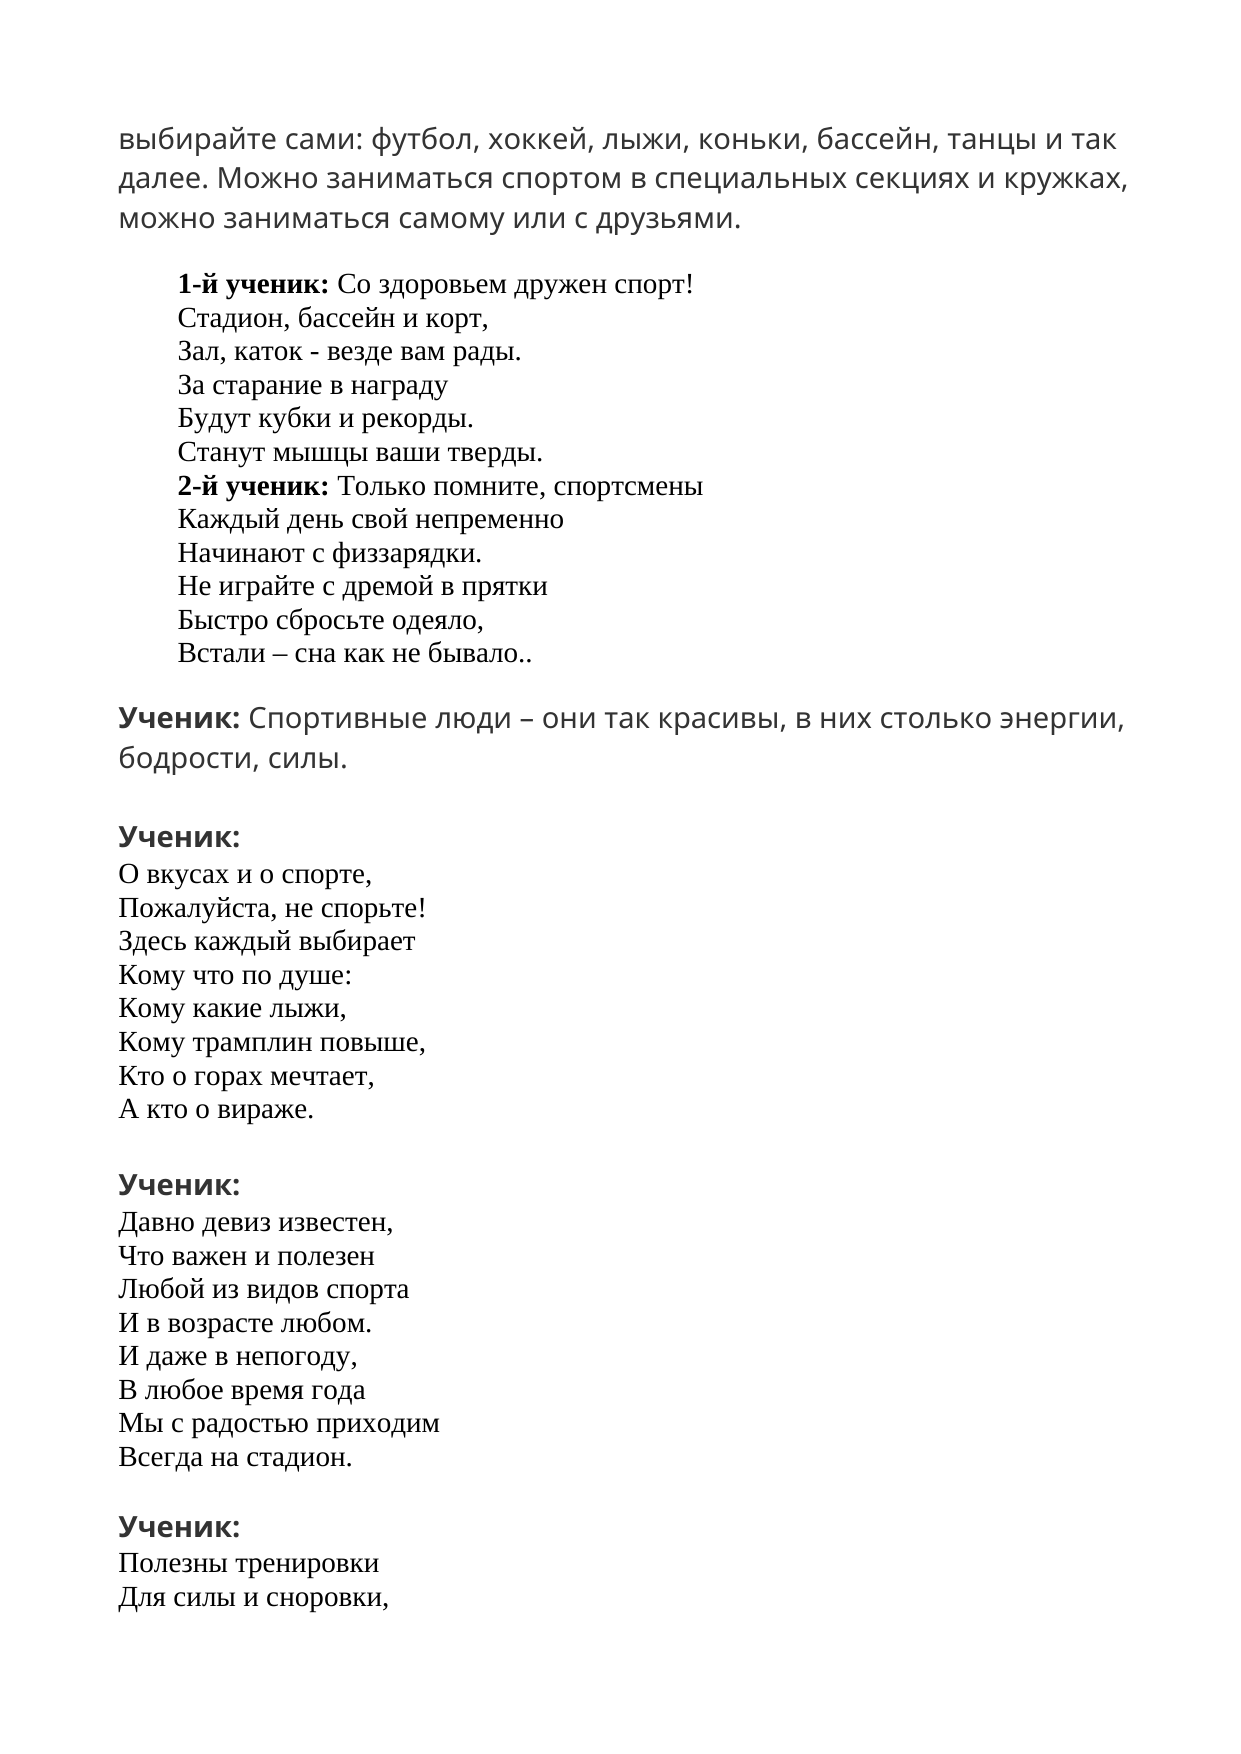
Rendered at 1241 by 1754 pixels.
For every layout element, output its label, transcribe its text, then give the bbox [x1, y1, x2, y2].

text Начинают с физзарядки. [177, 535, 1152, 568]
text Давно девиз известен, Что важен и полезен Любой из видов спорта И в возрасте любом. И даже в непогоду, В любое время года Мы с радостью приходим Всегда на стадион. Ученик: [118, 1204, 1152, 1546]
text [118, 1546, 1152, 1613]
text О вкусах и о спорте, Пожалуйста, не спорьте! Здесь каждый выбирает Кому что по душе: Кому какие лыжи, Кому трамплин повыше, Кто о горах мечтает, А кто о вираже. [118, 856, 1152, 1125]
text 2-й ученик: Только помните, спортсмены [177, 468, 1152, 501]
text Ученик: [118, 1164, 1152, 1204]
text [118, 118, 1152, 237]
text Быстро сбросьте одеяло, [177, 602, 1152, 635]
text За старание в награду [177, 367, 1152, 401]
text Стадион, бассейн и корт, [177, 300, 1152, 333]
text Не играйте с дремой в прятки [177, 568, 1152, 602]
text Ученик: Спортивные люди – они так красивы, в них столько энергии, бодрости, силы. [118, 698, 1152, 777]
text Зал, каток - везде вам рады. [177, 333, 1152, 367]
text Каждый день свой непременно [177, 501, 1152, 535]
text Встали – сна как не бывало.. [177, 635, 1152, 669]
text Ученик: [118, 817, 1152, 856]
text Станут мышцы ваши тверды. [177, 434, 1152, 468]
text Будут кубки и рекорды. [177, 401, 1152, 434]
text 1-й ученик: Со здоровьем дружен спорт! [177, 266, 1152, 300]
